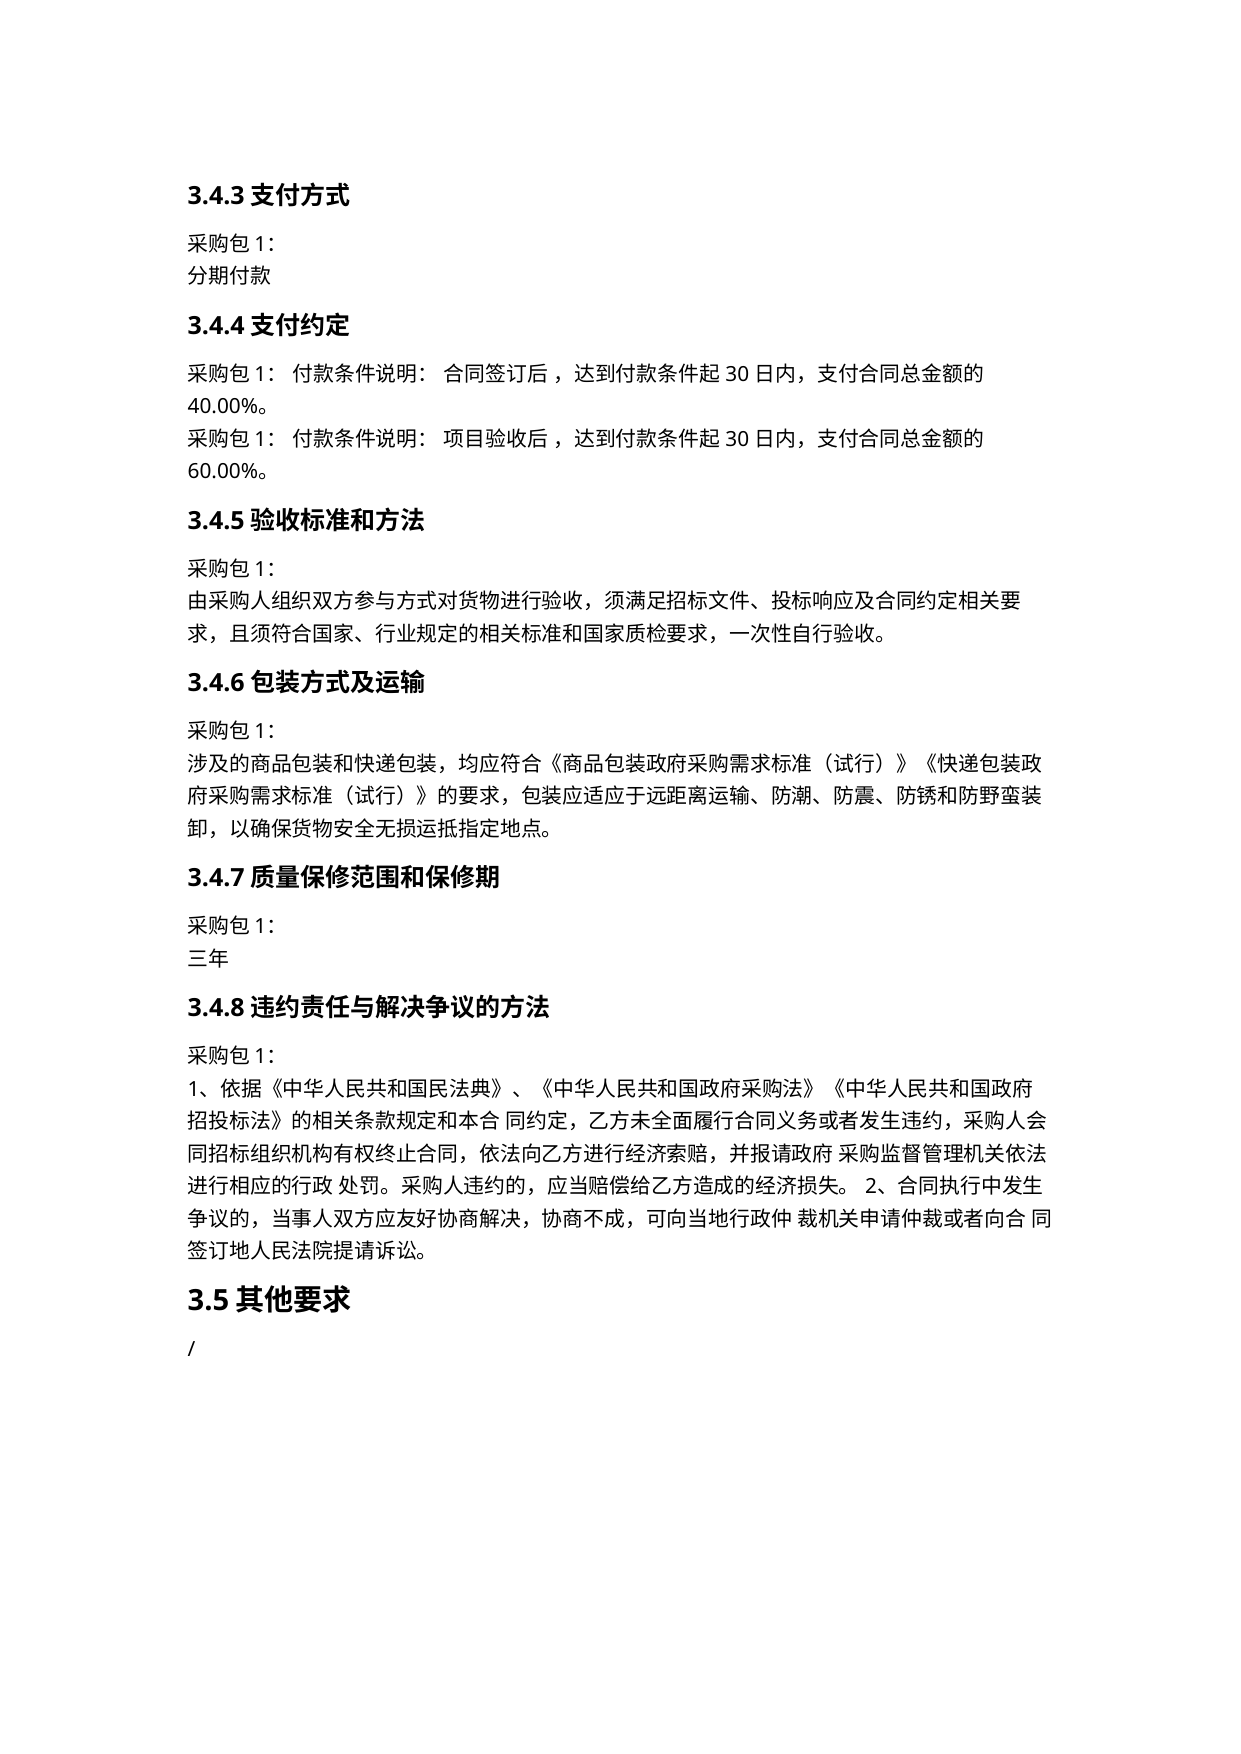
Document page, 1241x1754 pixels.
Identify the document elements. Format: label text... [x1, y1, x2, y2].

text 分期付款 [187, 259, 1053, 292]
text 采购包1： [187, 1039, 1053, 1072]
text 采购包1： 付款条件说明： 项目验收后 ，达到付款条件起 30 日内，支付合同总金额的 60.00%。 [187, 422, 1053, 487]
text 1、依据《中华人民共和国民法典》、《中华人民共和国政府采购法》《中华人民共和国政府招投标法》的相关条款规定和本合 同约定，乙方未全面履行合同义务或者发生违约，采购人会同招标组织机构有权终止合同，依法向乙方进行经济索赔，并报请政府 采购监督管理机关依法进行相应的行政 处罚。采购人违约的，应当赔偿给乙方造成的经济损失。 2、合同执行中发生争议的，当事人双方应友好协商解决，协商不成，可向当地行政仲 裁机关申请仲裁或者向合 同签订地人民法院提请诉讼。 [187, 1072, 1053, 1267]
text 3.4.7质量保修范围和保修期 [187, 844, 1053, 909]
text 3.4.8违约责任与解决争议的方法 [187, 974, 1053, 1039]
text 3.5其他要求 [187, 1267, 1053, 1332]
text 采购包1： [187, 227, 1053, 259]
text 3.4.3支付方式 [187, 162, 1053, 227]
text 采购包1： [187, 552, 1053, 584]
text 三年 [187, 942, 1053, 974]
text 采购包1： 付款条件说明： 合同签订后 ，达到付款条件起 30 日内，支付合同总金额的 40.00%。 [187, 357, 1053, 422]
text 3.4.6包装方式及运输 [187, 649, 1053, 714]
text / [187, 1332, 1053, 1364]
text 涉及的商品包装和快递包装，均应符合《商品包装政府采购需求标准（试行）》《快递包装政府采购需求标准（试行）》的要求，包装应适应于远距离运输、防潮、防震、防锈和防野蛮装卸，以确保货物安全无损运抵指定地点。 [187, 747, 1053, 844]
text 由采购人组织双方参与方式对货物进行验收，须满足招标文件、投标响应及合同约定相关要求，且须符合国家、行业规定的相关标准和国家质检要求，一次性自行验收。 [187, 584, 1053, 649]
text 采购包1： [187, 909, 1053, 942]
text 3.4.5验收标准和方法 [187, 487, 1053, 552]
text 采购包1： [187, 714, 1053, 747]
text 3.4.4支付约定 [187, 292, 1053, 357]
